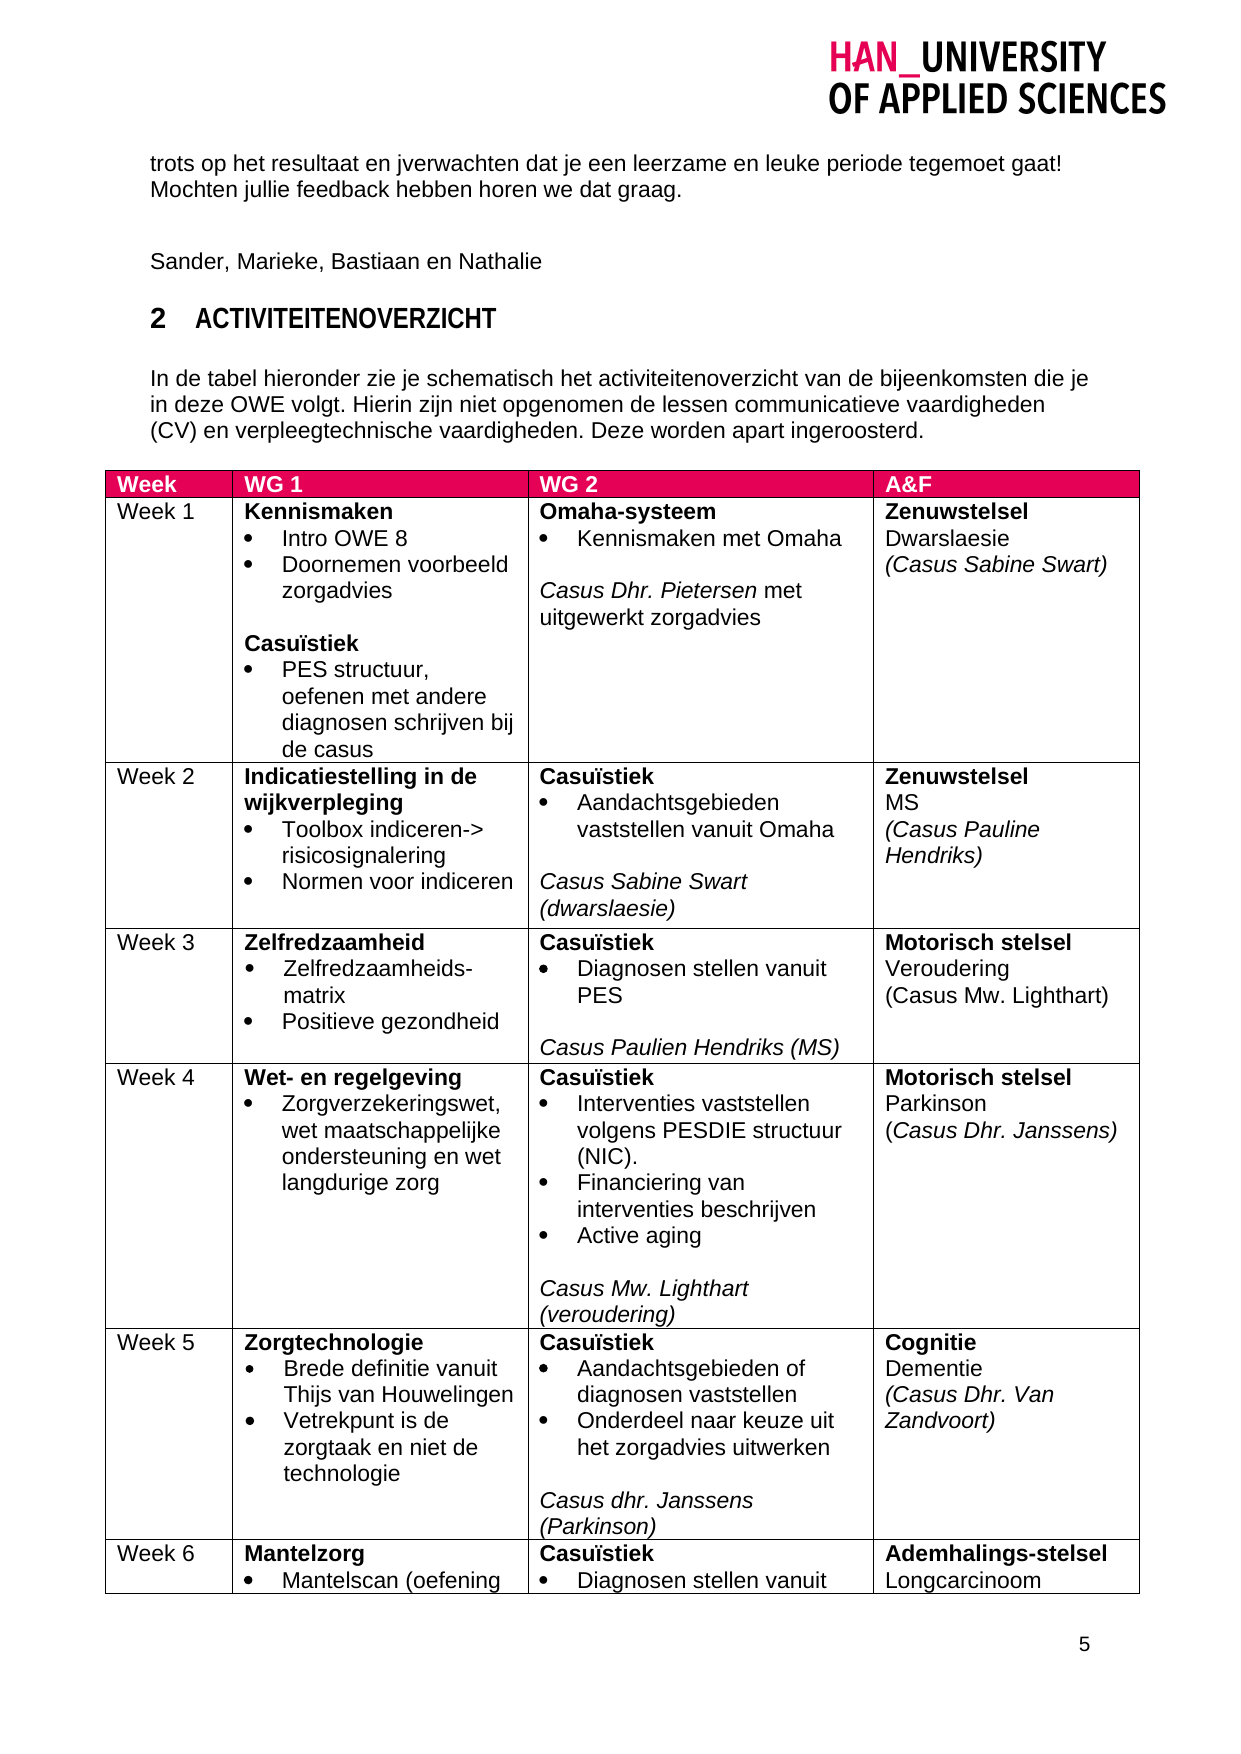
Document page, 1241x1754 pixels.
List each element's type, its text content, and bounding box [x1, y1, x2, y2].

subtitle Activiteitenoverzicht [150, 301, 1090, 335]
table_cell Casuïstiek Aandachtsgebieden of diagnosen vaststellen Onderdeel naar keuze uit het zorgadvies uitwerken Casus dhr. Janssens (Parkinson) [529, 1329, 873, 1539]
table_cell Casuïstiek Aandachtsgebieden vaststellen vanuit Omaha Casus Sabine Swart (dwarslaesie) [529, 763, 873, 928]
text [150, 150, 1090, 203]
table_cell Omaha-systeem Kennismaken met Omaha Casus Dhr. Pietersen met uitgewerkt zorgadvies [529, 498, 873, 762]
table_cell Casuïstiek Interventies vaststellen volgens PESDIE structuur (NIC). Financiering van interventies beschrijven Active aging Casus Mw. Lighthart (veroudering) [529, 1064, 873, 1327]
table_cell Motorisch stelsel Parkinson (Casus Dhr. Janssens) [874, 1064, 1139, 1327]
table_cell Week 1 [106, 498, 232, 762]
table_cell Week 5 [106, 1329, 232, 1539]
table_cell Cognitie Dementie (Casus Dhr. Van Zandvoort) [874, 1329, 1139, 1539]
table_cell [233, 1540, 528, 1593]
table_cell Zelfredzaamheid Zelfredzaamheids-matrix Positieve gezondheid [233, 929, 528, 1063]
text In de tabel hieronder zie je schematisch het activiteitenoverzicht van de bijeenkomsten die je in deze OWE volgt. Hierin zijn niet opgenomen de lessen communicatieve vaardigheden (CV) en verpleegtechnische vaardigheden. Deze worden apart ingeroosterd. [150, 364, 1090, 443]
table_cell Week 2 [106, 763, 232, 928]
table_cell Zenuwstelsel Dwarslaesie (Casus Sabine Swart) [874, 498, 1139, 762]
table_cell Week 4 [106, 1064, 232, 1327]
table_cell Kennismaken Intro OWE 8 Doornemen voorbeeld zorgadvies Casuïstiek PES structuur, oefenen met andere diagnosen schrijven bij de casus [233, 498, 528, 762]
table_cell Motorisch stelsel Veroudering (Casus Mw. Lighthart) [874, 929, 1139, 1063]
picture [0, 0, 1241, 212]
table_header Week [106, 471, 232, 497]
table_cell Casuïstiek Diagnosen stellen vanuit PES Casus Paulien Hendriks (MS) [529, 929, 873, 1063]
table_cell Wet- en regelgeving Zorgverzekeringswet, wet maatschappelijke ondersteuning en wet langdurige zorg [233, 1064, 528, 1327]
table_header WG 1 [233, 471, 528, 497]
table_header A&F [874, 471, 1139, 497]
table_cell Week 3 [106, 929, 232, 1063]
table_header WG 2 [529, 471, 873, 497]
table_cell Zenuwstelsel MS (Casus Pauline Hendriks) [874, 763, 1139, 928]
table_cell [529, 1540, 873, 1593]
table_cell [874, 1540, 1139, 1593]
text Sander, Marieke, Bastiaan en Nathalie [150, 248, 1090, 274]
table_cell Zorgtechnologie Brede definitie vanuit Thijs van Houwelingen Vetrekpunt is de zorgtaak en niet de technologie [233, 1329, 528, 1539]
table_cell Indicatiestelling in de wijkverpleging Toolbox indiceren-> risicosignalering Normen voor indiceren [233, 763, 528, 928]
table_cell Week 6 [106, 1540, 232, 1593]
